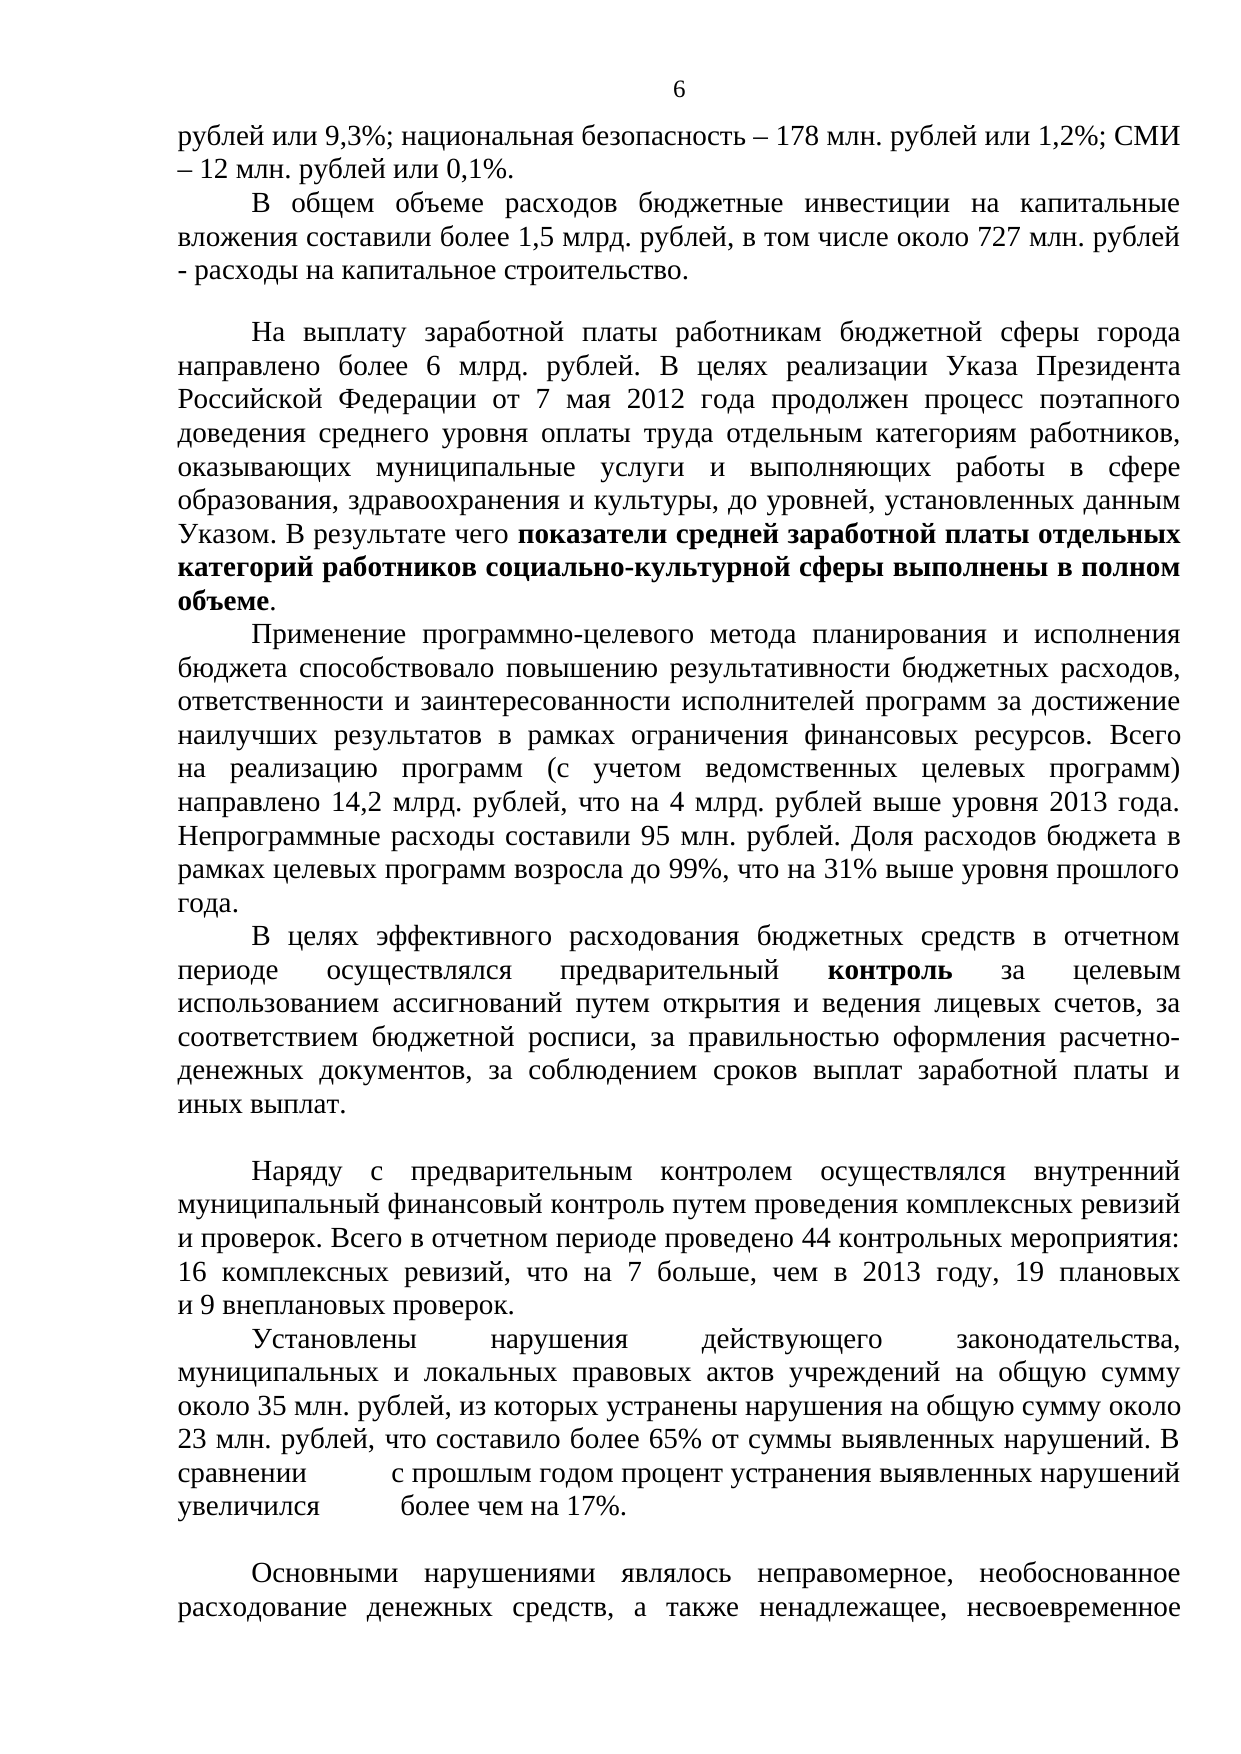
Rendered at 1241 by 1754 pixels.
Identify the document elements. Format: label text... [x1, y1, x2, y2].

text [177, 118, 1181, 185]
text В общем объеме расходов бюджетные инвестиции на капитальные вложения составили более 1,5 млрд. рублей, в том числе около 727 млн. рублей - расходы на капитальное строительство. [177, 185, 1181, 286]
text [177, 1556, 1181, 1623]
text Применение программно-целевого метода планирования и исполнения бюджета способствовало повышению результативности бюджетных расходов, ответственности и заинтересованности исполнителей программ за достижение наилучших результатов в рамках ограничения финансовых ресурсов. Всего на реализацию программ (с учетом ведомственных целевых программ) направлено 14,2 млрд. рублей, что на 4 млрд. рублей выше уровня 2013 года. Непрограммные расходы составили 95 млн. рублей. Доля расходов бюджета в рамках целевых программ возросла до 99%, что на 31% выше уровня прошлого года. [177, 616, 1181, 918]
text Установлены нарушения действующего законодательства, муниципальных и локальных правовых актов учреждений на общую сумму около 35 млн. рублей, из которых устранены нарушения на общую сумму около 23 млн. рублей, что составило более 65% от суммы выявленных нарушений. В сравнении с прошлым годом процент устранения выявленных нарушений увеличился более чем на 17%. [177, 1321, 1181, 1522]
text В целях эффективного расходования бюджетных средств в отчетном периоде осуществлялся предварительный контроль за целевым использованием ассигнований путем открытия и ведения лицевых счетов, за соответствием бюджетной росписи, за правильностью оформления расчетно-денежных документов, за соблюдением сроков выплат заработной платы и иных выплат. [177, 918, 1181, 1119]
text Наряду с предварительным контролем осуществлялся внутренний муниципальный финансовый контроль путем проведения комплексных ревизий и проверок. Всего в отчетном периоде проведено 44 контрольных мероприятия: 16 комплексных ревизий, что на 7 больше, чем в 2013 году, 19 плановых и 9 внеплановых проверок. [177, 1153, 1181, 1321]
text На выплату заработной платы работникам бюджетной сферы города направлено более 6 млрд. рублей. В целях реализации Указа Президента Российской Федерации от 7 мая 2012 года продолжен процесс поэтапного доведения среднего уровня оплаты труда отдельным категориям работников, оказывающих муниципальные услуги и выполняющих работы в сфере образования, здравоохранения и культуры, до уровней, установленных данным Указом. В результате чего показатели средней заработной платы отдельных категорий работников социально-культурной сферы выполнены в полном объеме. [177, 314, 1181, 616]
